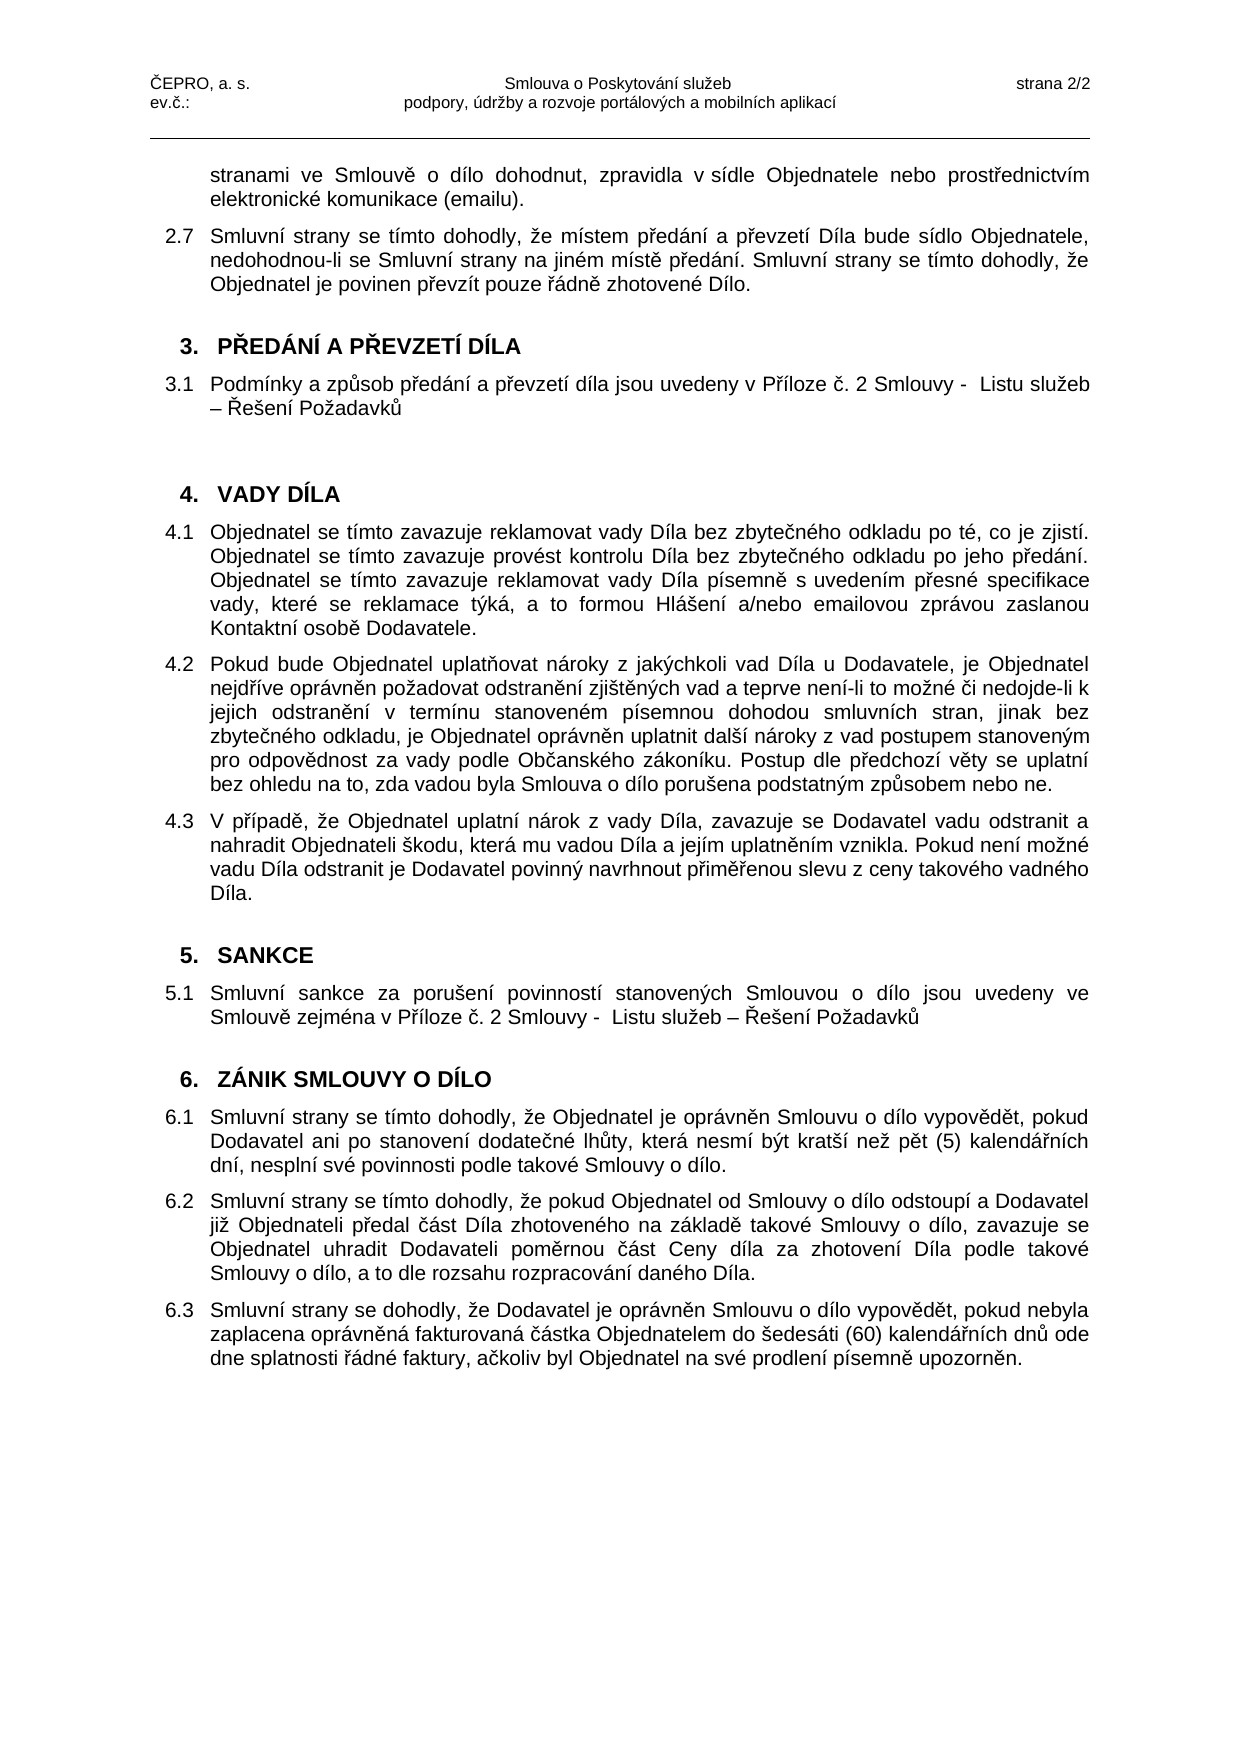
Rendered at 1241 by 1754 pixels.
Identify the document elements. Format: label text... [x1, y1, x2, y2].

list Pokud bude Objednatel uplatňovat nároky z jakýchkoli vad Díla u Dodavatele, je Objednatel nejdříve oprávněn požadovat odstranění zjištěných vad a teprve není-li to možné či nedojde-li k jejich odstranění v termínu stanoveném písemnou dohodou smluvních stran, jinak bez zbytečného odkladu, je Objednatel oprávněn uplatnit další nároky z vad postupem stanoveným pro odpovědnost za vady podle Občanského zákoníku. Postup dle předchozí věty se uplatní bez ohledu na to, zda vadou byla Smlouva o dílo porušena podstatným způsobem nebo ne. [165, 652, 1090, 796]
list Smluvní strany se tímto dohodly, že místem předání a převzetí Díla bude sídlo Objednatele, nedohodnou-li se Smluvní strany na jiném místě předání. Smluvní strany se tímto dohodly, že Objednatel je povinen převzít pouze řádně zhotovené Dílo. [165, 223, 1090, 295]
list Smluvní strany se tímto dohodly, že pokud Objednatel od Smlouvy o dílo odstoupí a Dodavatel již Objednateli předal část Díla zhotoveného na základě takové Smlouvy o dílo, zavazuje se Objednatel uhradit Dodavateli poměrnou část Ceny díla za zhotovení Díla podle takové Smlouvy o dílo, a to dle rozsahu rozpracování daného Díla. [165, 1189, 1090, 1285]
list Smluvní strany se dohodly, že Dodavatel je oprávněn Smlouvu o dílo vypovědět, pokud nebyla zaplacena oprávněná fakturovaná částka Objednatelem do šedesáti (60) kalendářních dnů ode dne splatnosti řádné faktury, ačkoliv byl Objednatel na své prodlení písemně upozorněn. [165, 1298, 1090, 1369]
list Smluvní sankce za porušení povinností stanovených Smlouvou o dílo jsou uvedeny ve Smlouvě zejména v Příloze č. 2 Smlouvy - Listu služeb – Řešení Požadavků [165, 981, 1090, 1029]
list Podmínky a způsob předání a převzetí díla jsou uvedeny v Příloze č. 2 Smlouvy - Listu služeb – Řešení Požadavků [165, 372, 1090, 420]
list V případě, že Objednatel uplatní nárok z vady Díla, zavazuje se Dodavatel vadu odstranit a nahradit Objednateli škodu, která mu vadou Díla a jejím uplatněním vznikla. Pokud není možné vadu Díla odstranit je Dodavatel povinný navrhnout přiměřenou slevu z ceny takového vadného Díla. [165, 808, 1090, 904]
list Smluvní strany se tímto dohodly, že Objednatel je oprávněn Smlouvu o dílo vypovědět, pokud Dodavatel ani po stanovení dodatečné lhůty, která nesmí být kratší než pět (5) kalendářních dní, nesplní své povinnosti podle takové Smlouvy o dílo. [165, 1105, 1090, 1177]
subtitle SaNkce [179, 942, 1090, 968]
subtitle PŘEDÁNÍ A PŘEVZETÍ DÍLA [179, 333, 1090, 359]
subtitle Vady Díla [179, 481, 1090, 507]
list Objednatel se tímto zavazuje reklamovat vady Díla bez zbytečného odkladu po té, co je zjistí. Objednatel se tímto zavazuje provést kontrolu Díla bez zbytečného odkladu po jeho předání. Objednatel se tímto zavazuje reklamovat vady Díla písemně s uvedením přesné specifikace vady, které se reklamace týká, a to formou Hlášení a/nebo emailovou zprávou zaslanou Kontaktní osobě Dodavatele. [165, 520, 1090, 640]
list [165, 163, 1090, 211]
subtitle Zánik Smlouvy o dílo [179, 1066, 1090, 1092]
